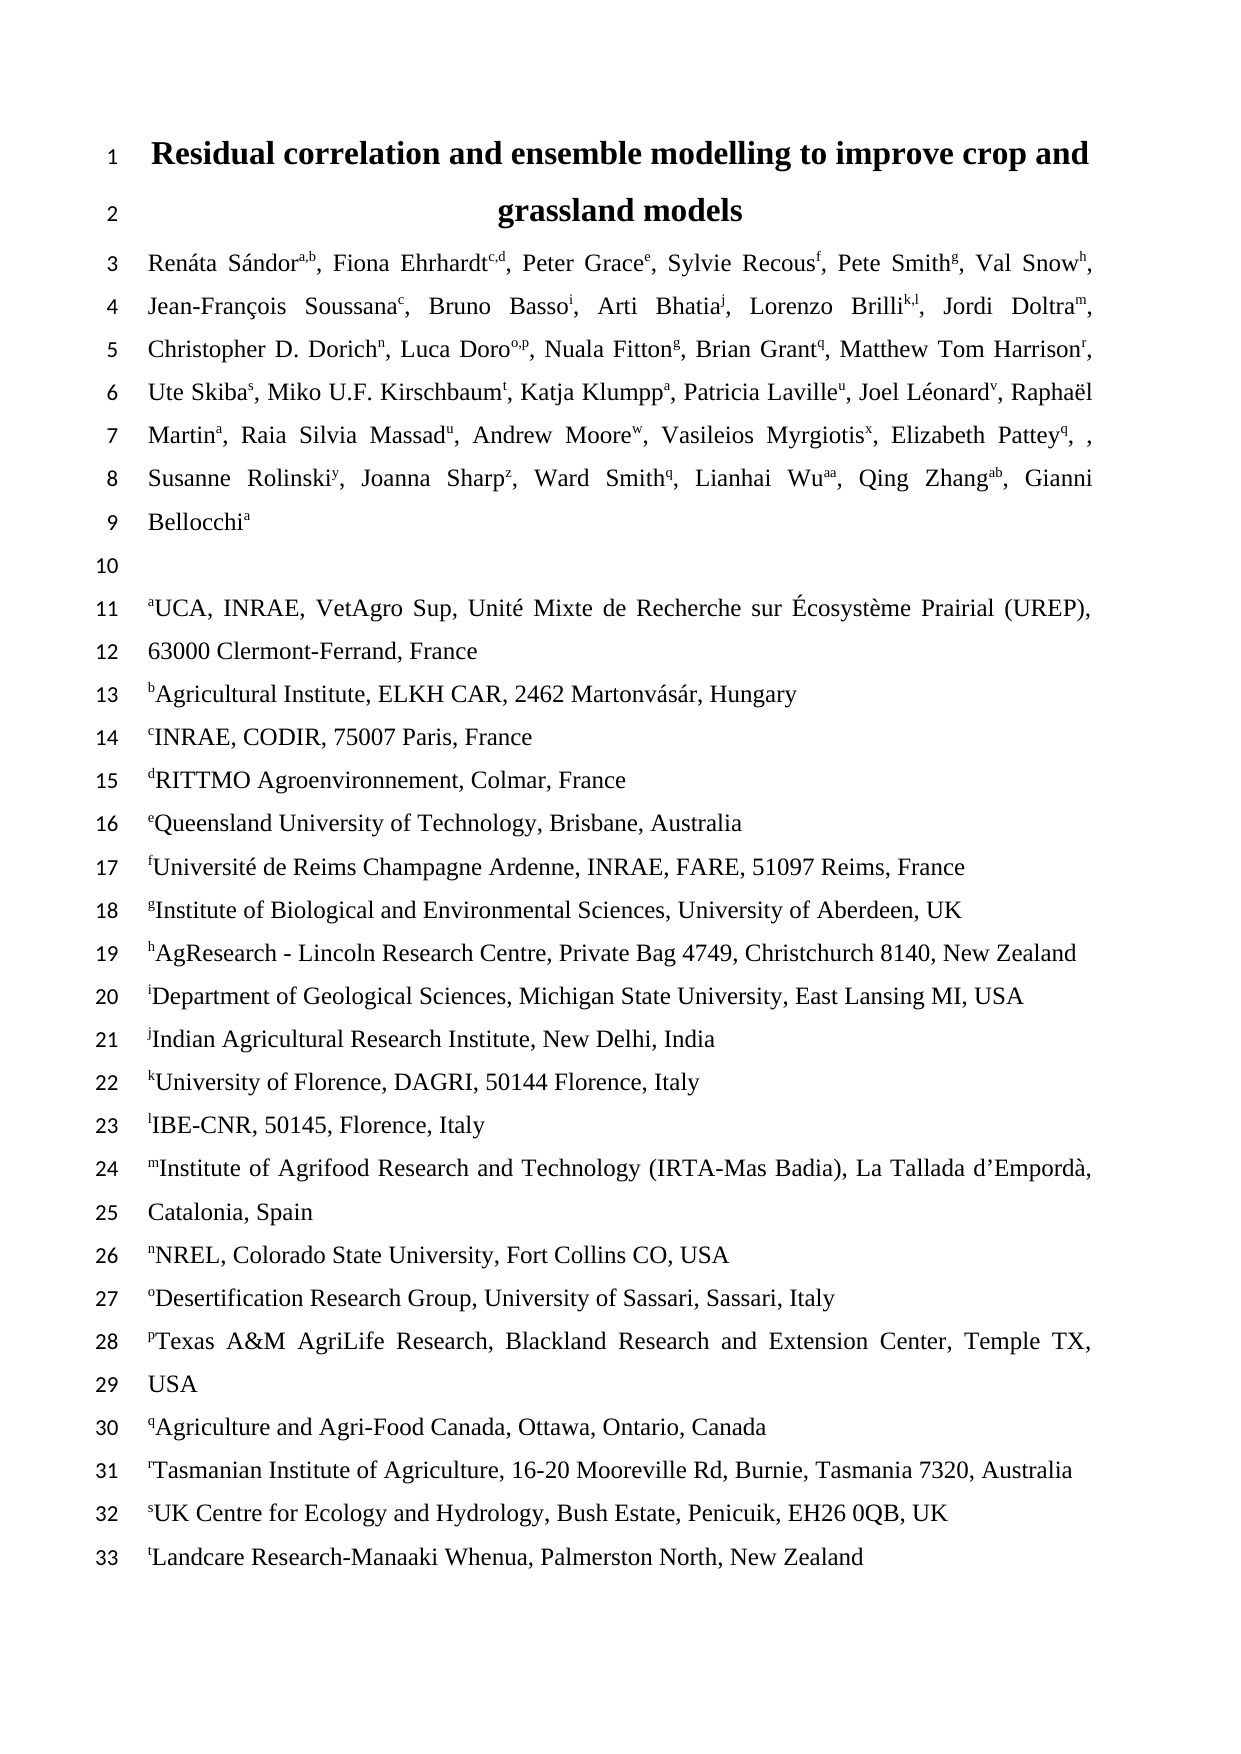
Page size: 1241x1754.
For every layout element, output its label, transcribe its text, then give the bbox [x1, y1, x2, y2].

text lIBE-CNR, 50145, Florence, Italy [148, 1110, 1093, 1139]
text rTasmanian Institute of Agriculture, 16-20 Mooreville Rd, Burnie, Tasmania 7320, Australia [148, 1455, 1093, 1484]
text dRITTMO Agroenvironnement, Colmar, France [148, 765, 1093, 794]
text gInstitute of Biological and Environmental Sciences, University of Aberdeen, UK [148, 895, 1093, 923]
text hAgResearch - Lincoln Research Centre, Private Bag 4749, Christchurch 8140, New Zealand [148, 938, 1093, 967]
text kUniversity of Florence, DAGRI, 50144 Florence, Italy [148, 1067, 1093, 1096]
text bAgricultural Institute, ELKH CAR, 2462 Martonvásár, Hungary [148, 679, 1093, 708]
text Renáta Sándora,b, Fiona Ehrhardtc,d, Peter Gracee, Sylvie Recousf, Pete Smithg, Val Snowh, Jean-François Soussanac, Bruno Bassoi, Arti Bhatiaj, Lorenzo Brillik,l, Jordi Doltram, Christopher D. Dorichn, Luca Doroo,p, Nuala Fittong, Brian Grantq, Matthew Tom Harrisonr, Ute Skibas, Miko U.F. Kirschbaumt, Katja Klumppa, Patricia Lavilleu, Joel Léonardv, Raphaël Martina, Raia Silvia Massadu, Andrew Moorew, Vasileios Myrgiotisx, Elizabeth Patteyq, , Susanne Rolinskiy, Joanna Sharpz, Ward Smithq, Lianhai Wuaa, Qing Zhangab, Gianni Bellocchia [148, 248, 1093, 535]
text qAgriculture and Agri-Food Canada, Ottawa, Ontario, Canada [148, 1412, 1093, 1441]
text oDesertification Research Group, University of Sassari, Sassari, Italy [148, 1283, 1093, 1312]
text mInstitute of Agrifood Research and Technology (IRTA-Mas Badia), La Tallada d’Empordà, Catalonia, Spain [148, 1153, 1093, 1225]
text eQueensland University of Technology, Brisbane, Australia [148, 808, 1093, 837]
text iDepartment of Geological Sciences, Michigan State University, East Lansing MI, USA [148, 981, 1093, 1010]
text Residual correlation and ensemble modelling to improve crop and grassland models [148, 133, 1093, 229]
text jIndian Agricultural Research Institute, New Delhi, India [148, 1024, 1093, 1053]
text nNREL, Colorado State University, Fort Collins CO, USA [148, 1240, 1093, 1268]
text tLandcare Research-Manaaki Whenua, Palmerston North, New Zealand [148, 1542, 1093, 1570]
text pTexas A&M AgriLife Research, Blackland Research and Extension Center, Temple TX, USA [148, 1326, 1093, 1398]
text fUniversité de Reims Champagne Ardenne, INRAE, FARE, 51097 Reims, France [148, 852, 1093, 880]
text aUCA, INRAE, VetAgro Sup, Unité Mixte de Recherche sur Écosystème Prairial (UREP), 63000 Clermont-Ferrand, France [148, 593, 1093, 665]
text cINRAE, CODIR, 75007 Paris, France [148, 722, 1093, 751]
text sUK Centre for Ecology and Hydrology, Bush Estate, Penicuik, EH26 0QB, UK [148, 1498, 1093, 1527]
